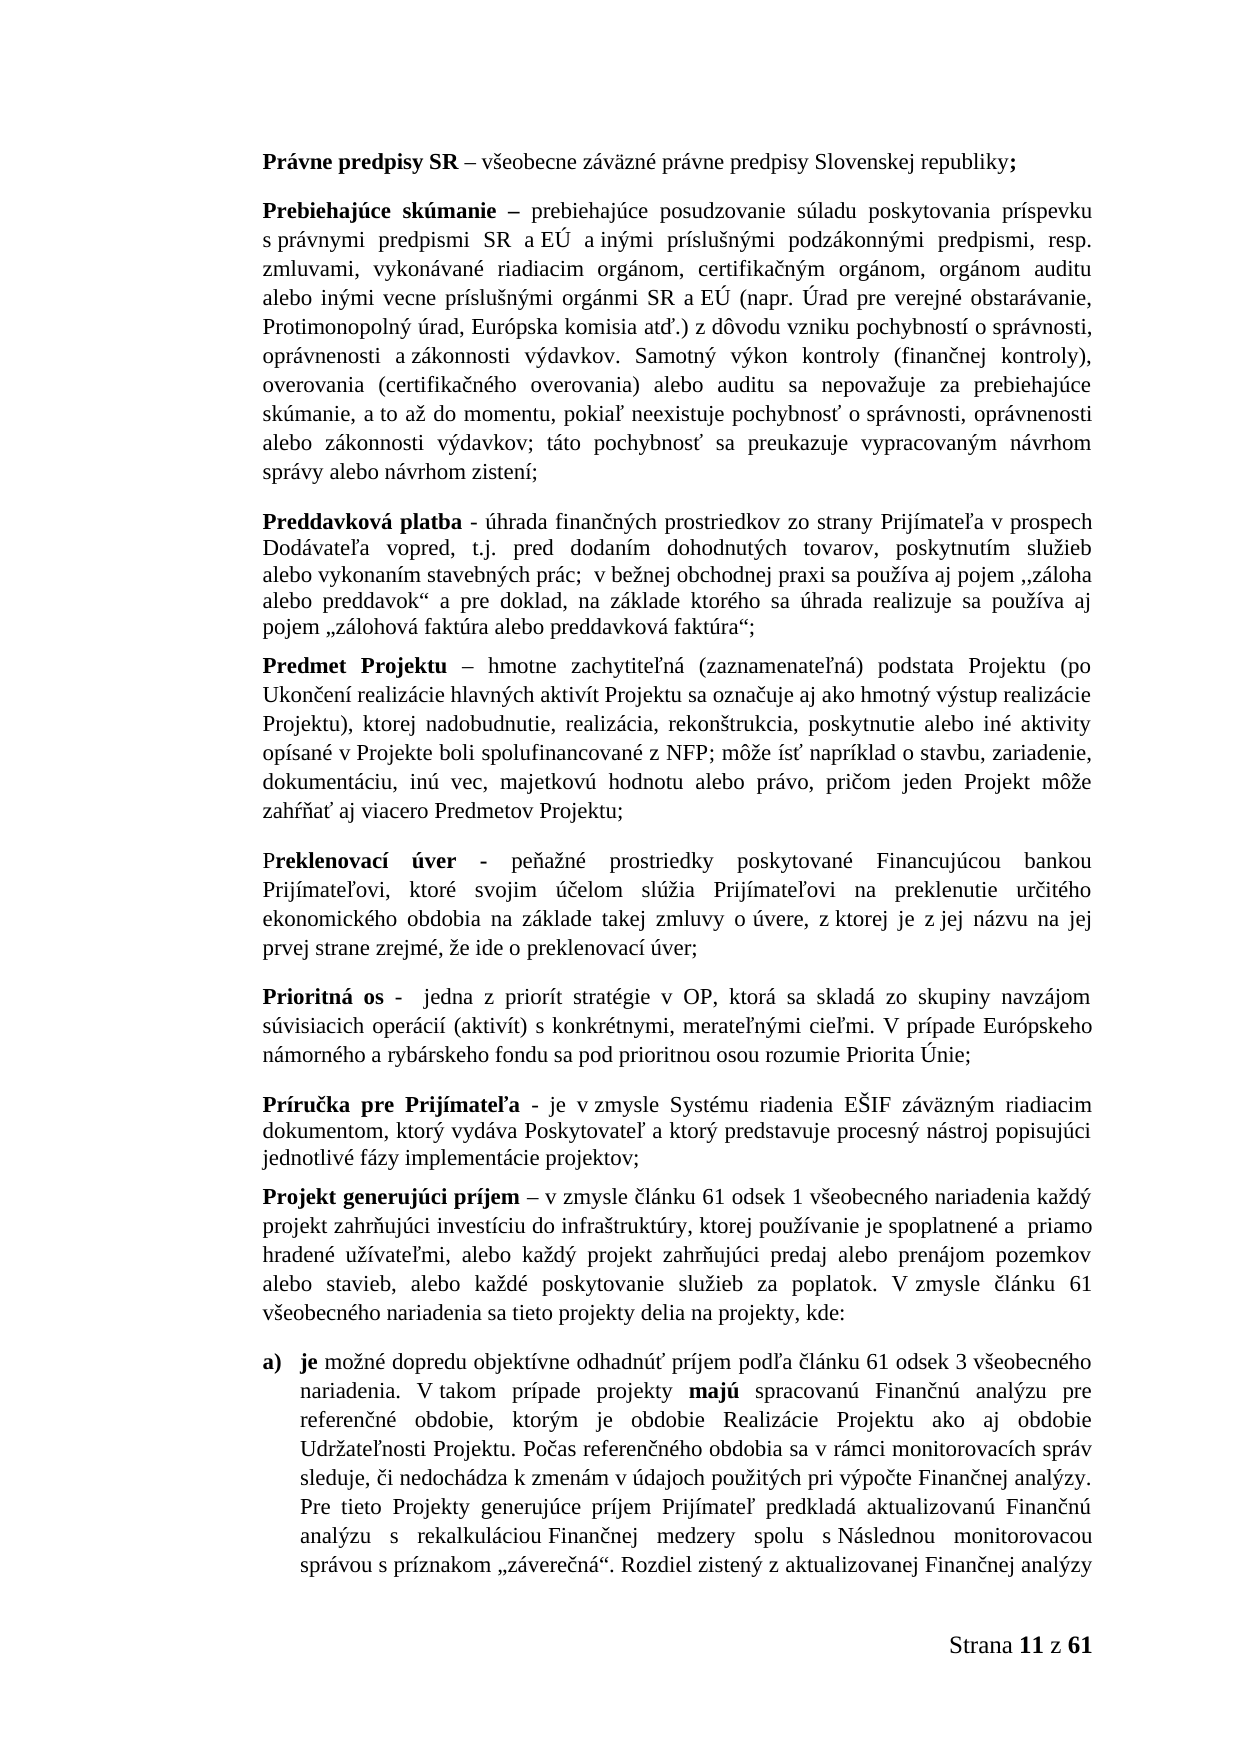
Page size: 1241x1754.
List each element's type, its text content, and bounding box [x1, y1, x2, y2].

text Preklenovací úver - peňažné prostriedky poskytované Financujúcou bankou Prijímateľovi, ktoré svojim účelom slúžia Prijímateľovi na preklenutie určitého ekonomického obdobia na základe takej zmluvy o úvere, z ktorej je z jej názvu na jej prvej strane zrejmé, že ide o preklenovací úver; [262, 847, 1092, 960]
text Predmet Projektu – hmotne zachytiteľná (zaznamenateľná) podstata Projektu (po Ukončení realizácie hlavných aktivít Projektu sa označuje aj ako hmotný výstup realizácie Projektu), ktorej nadobudnutie, realizácia, rekonštrukcia, poskytnutie alebo iné aktivity opísané v Projekte boli spolufinancované z NFP; môže ísť napríklad o stavbu, zariadenie, dokumentáciu, inú vec, majetkovú hodnotu alebo právo, pričom jeden Projekt môže zahŕňať aj viacero Predmetov Projektu; [262, 652, 1092, 823]
text Prebiehajúce skúmanie – prebiehajúce posudzovanie súladu poskytovania príspevku s právnymi predpismi SR a EÚ a inými príslušnými podzákonnými predpismi, resp. zmluvami, vykonávané riadiacim orgánom, certifikačným orgánom, orgánom auditu alebo inými vecne príslušnými orgánmi SR a EÚ (napr. Úrad pre verejné obstarávanie, Protimonopolný úrad, Európska komisia atď.) z dôvodu vzniku pochybností o správnosti, oprávnenosti a zákonnosti výdavkov. Samotný výkon kontroly (finančnej kontroly), overovania (certifikačného overovania) alebo auditu sa nepovažuje za prebiehajúce skúmanie, a to až do momentu, pokiaľ neexistuje pochybnosť o správnosti, oprávnenosti alebo zákonnosti výdavkov; táto pochybnosť sa preukazuje vypracovaným návrhom správy alebo návrhom zistení; [262, 197, 1092, 484]
text Prioritná os - jedna z priorít stratégie v OP, ktorá sa skladá zo skupiny navzájom súvisiacich operácií (aktivít) s konkrétnymi, merateľnými cieľmi. V prípade Európskeho námorného a rybárskeho fondu sa pod prioritnou osou rozumie Priorita Únie; [262, 983, 1092, 1068]
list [262, 1348, 1092, 1577]
text Právne predpisy SR – všeobecne záväzné právne predpisy Slovenskej republiky; [262, 148, 1092, 174]
text Projekt generujúci príjem – v zmysle článku 61 odsek 1 všeobecného nariadenia každý projekt zahrňujúci investíciu do infraštruktúry, ktorej používanie je spoplatnené a priamo hradené užívateľmi, alebo každý projekt zahrňujúci predaj alebo prenájom pozemkov alebo stavieb, alebo každé poskytovanie služieb za poplatok. V zmysle článku 61 všeobecného nariadenia sa tieto projekty delia na projekty, kde: [262, 1183, 1092, 1325]
text Príručka pre Prijímateľa - je v zmysle Systému riadenia EŠIF záväzným riadiacim dokumentom, ktorý vydáva Poskytovateľ a ktorý predstavuje procesný nástroj popisujúci jednotlivé fázy implementácie projektov; [262, 1091, 1092, 1170]
text Preddavková platba - úhrada finančných prostriedkov zo strany Prijímateľa v prospech Dodávateľa vopred, t.j. pred dodaním dohodnutých tovarov, poskytnutím služieb alebo vykonaním stavebných prác; v bežnej obchodnej praxi sa používa aj pojem ,,záloha alebo preddavok“ a pre doklad, na základe ktorého sa úhrada realizuje sa používa aj pojem „zálohová faktúra alebo preddavková faktúra“; [262, 508, 1092, 640]
